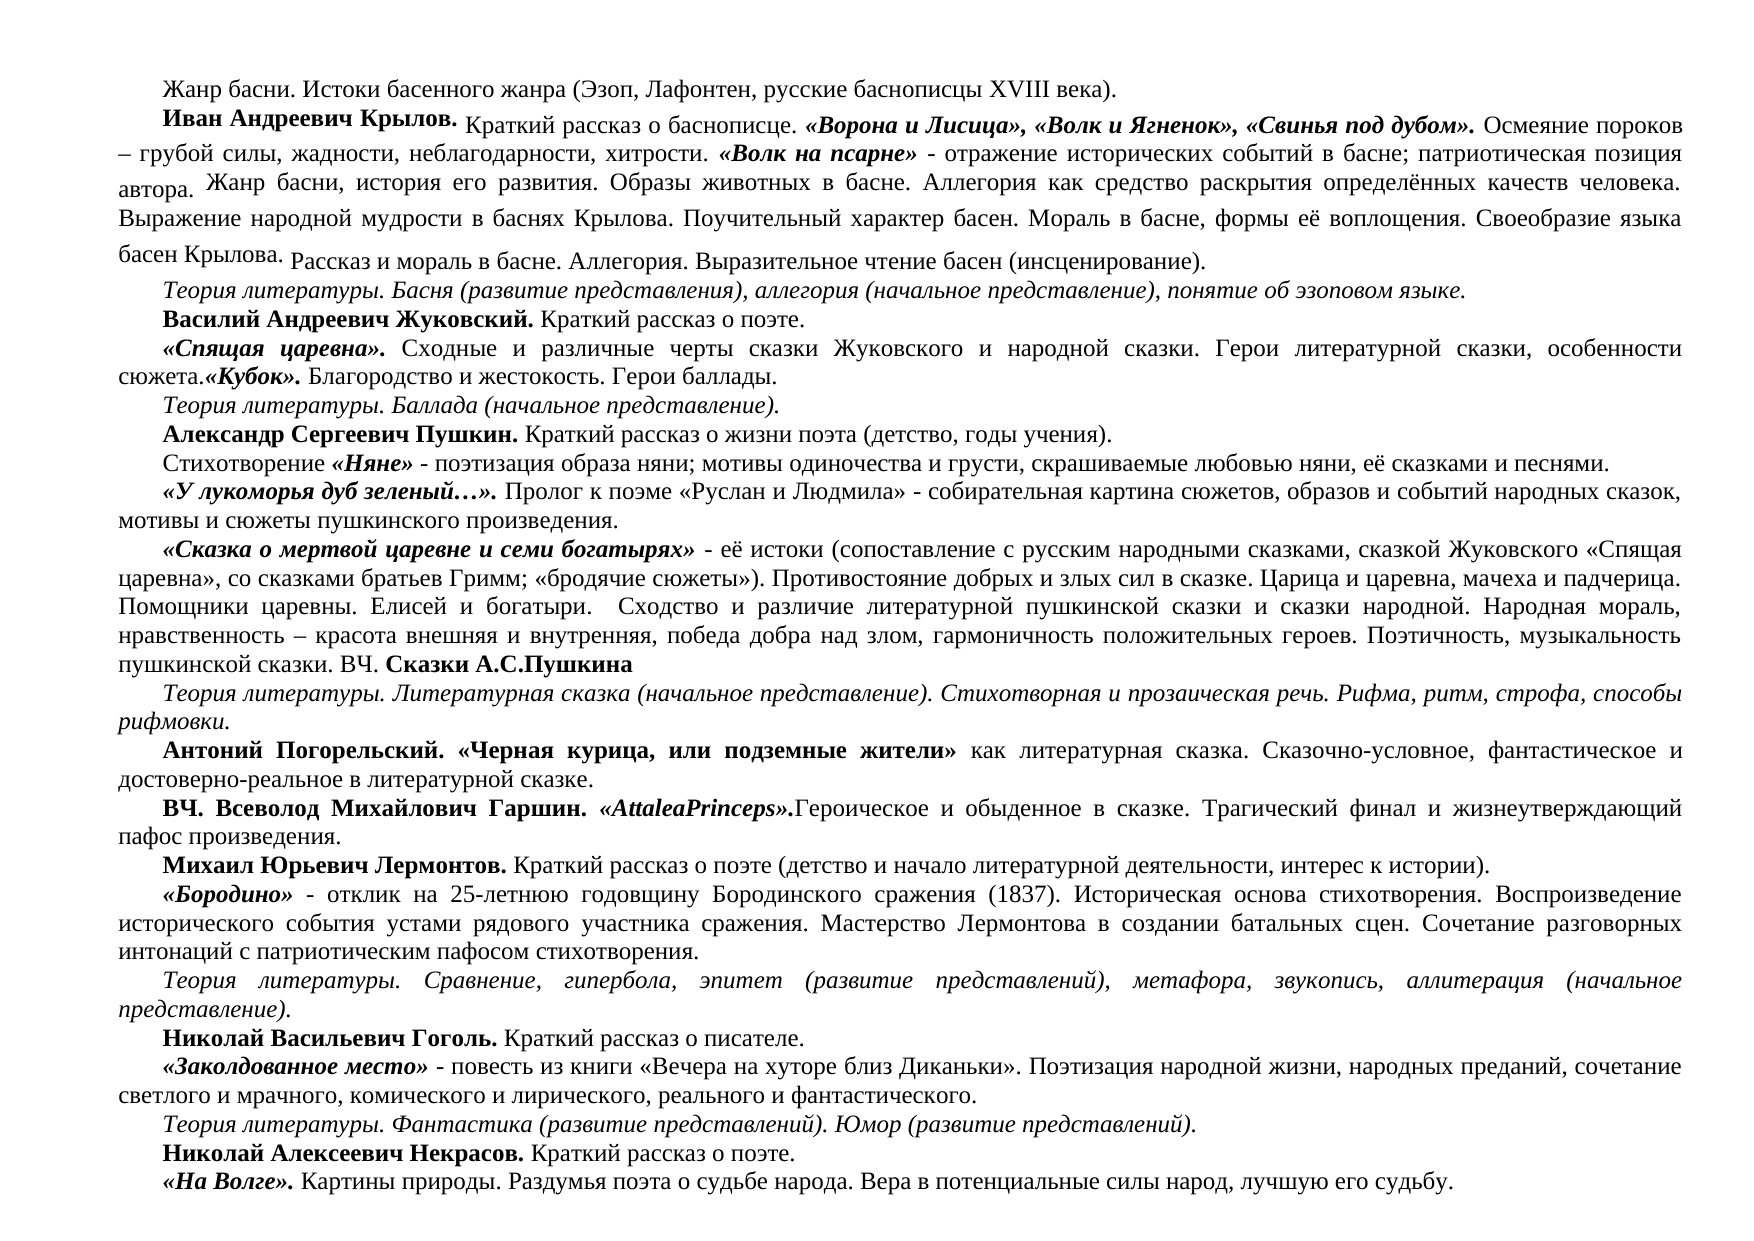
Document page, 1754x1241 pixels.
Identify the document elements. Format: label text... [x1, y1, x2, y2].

text Николай Васильевич Гоголь. Краткий рассказ о писателе. [118, 1023, 1683, 1051]
text «Спящая царевна». Сходные и различные черты сказки Жуковского и народной сказки. Герои литературной сказки, особенности сюжета.«Кубок». Благородство и жестокость. Герои баллады. [118, 333, 1683, 390]
text «Заколдованное место» - повесть из книги «Вечера на хуторе близ Диканьки». Поэтизация народной жизни, народных преданий, сочетание светлого и мрачного, комического и лирического, реального и фантастического. [118, 1051, 1683, 1109]
text Теория литературы. Фантастика (развитие представлений). Юмор (развитие представлений). [118, 1109, 1683, 1138]
text Стихотворение «Няне» - поэтизация образа няни; мотивы одиночества и грусти, скрашиваемые любовью няни, её сказками и песнями. [118, 448, 1683, 476]
text Антоний Погорельский. «Черная курица, или подземные жители» как литературная сказка. Сказочно-условное, фантастическое и достоверно-реальное в литературной сказке. [118, 735, 1683, 793]
text Александр Сергеевич Пушкин. Краткий рассказ о жизни поэта (детство, годы учения). [118, 419, 1683, 448]
text Николай Алексеевич Некрасов. Краткий рассказ о поэте. [118, 1138, 1683, 1166]
text Иван Андреевич Крылов. Краткий рассказ о баснописце. «Ворона и Лисица», «Волк и Ягненок», «Свинья под дубом». Осмеяние пороков – грубой силы, жадности, неблагодарности, хитрости. «Волк на псарне» - отражение исторических событий в басне; патриотическая позиция автора. Жанр басни, история его развития. Образы животных в басне. Аллегория как средство раскрытия определённых качеств человека. Выражение народной мудрости в баснях Крылова. Поучительный характер басен. Мораль в басне, формы её воплощения. Своеобразие языка басен Крылова. Рассказ и мораль в басне. Аллегория. Выразительное чтение басен (инсценирование). [118, 103, 1683, 275]
text Жанр басни. Истоки басенного жанра (Эзоп, Лафонтен, русские баснописцы XVIII века). [118, 74, 1683, 103]
text «Бородино» - отклик на 25-летнюю годовщину Бородинского сражения (1837). Историческая основа стихотворения. Воспроизведение исторического события устами рядового участника сражения. Мастерство Лермонтова в создании батальных сцен. Сочетание разговорных интонаций с патриотическим пафосом стихотворения. [118, 879, 1683, 965]
text Теория литературы. Литературная сказка (начальное представление). Стихотворная и прозаическая речь. Рифма, ритм, строфа, способы рифмовки. [118, 678, 1683, 735]
text Василий Андреевич Жуковский. Краткий рассказ о поэте. [118, 304, 1683, 333]
text ВЧ. Всеволод Михайлович Гаршин. «AttaleaPrinceps».Героическое и обыденное в сказке. Трагический финал и жизнеутверждающий пафос произведения. [118, 793, 1683, 850]
text «У лукоморья дуб зеленый…». Пролог к поэме «Руслан и Людмила» - собирательная картина сюжетов, образов и событий народных сказок, мотивы и сюжеты пушкинского произведения. [118, 476, 1683, 534]
text Теория литературы. Басня (развитие представления), аллегория (начальное представление), понятие об эзоповом языке. [118, 275, 1683, 304]
text Михаил Юрьевич Лермонтов. Краткий рассказ о поэте (детство и начало литературной деятельности, интерес к истории). [118, 850, 1683, 879]
text Теория литературы. Баллада (начальное представление). [118, 390, 1683, 419]
text Теория литературы. Сравнение, гипербола, эпитет (развитие представлений), метафора, звукопись, аллитерация (начальное представление). [118, 965, 1683, 1023]
text «Сказка о мертвой царевне и семи богатырях» - её истоки (сопоставление с русским народными сказками, сказкой Жуковского «Спящая царевна», со сказками братьев Гримм; «бродячие сюжеты»). Противостояние добрых и злых сил в сказке. Царица и царевна, мачеха и падчерица. Помощники царевны. Елисей и богатыри. Сходство и различие литературной пушкинской сказки и сказки народной. Народная мораль, нравственность – красота внешняя и внутренняя, победа добра над злом, гармоничность положительных героев. Поэтичность, музыкальность пушкинской сказки. ВЧ. Сказки А.С.Пушкина [118, 534, 1683, 678]
text «На Волге». Картины природы. Раздумья поэта о судьбе народа. Вера в потенциальные силы народ, лучшую его судьбу. [118, 1166, 1683, 1195]
